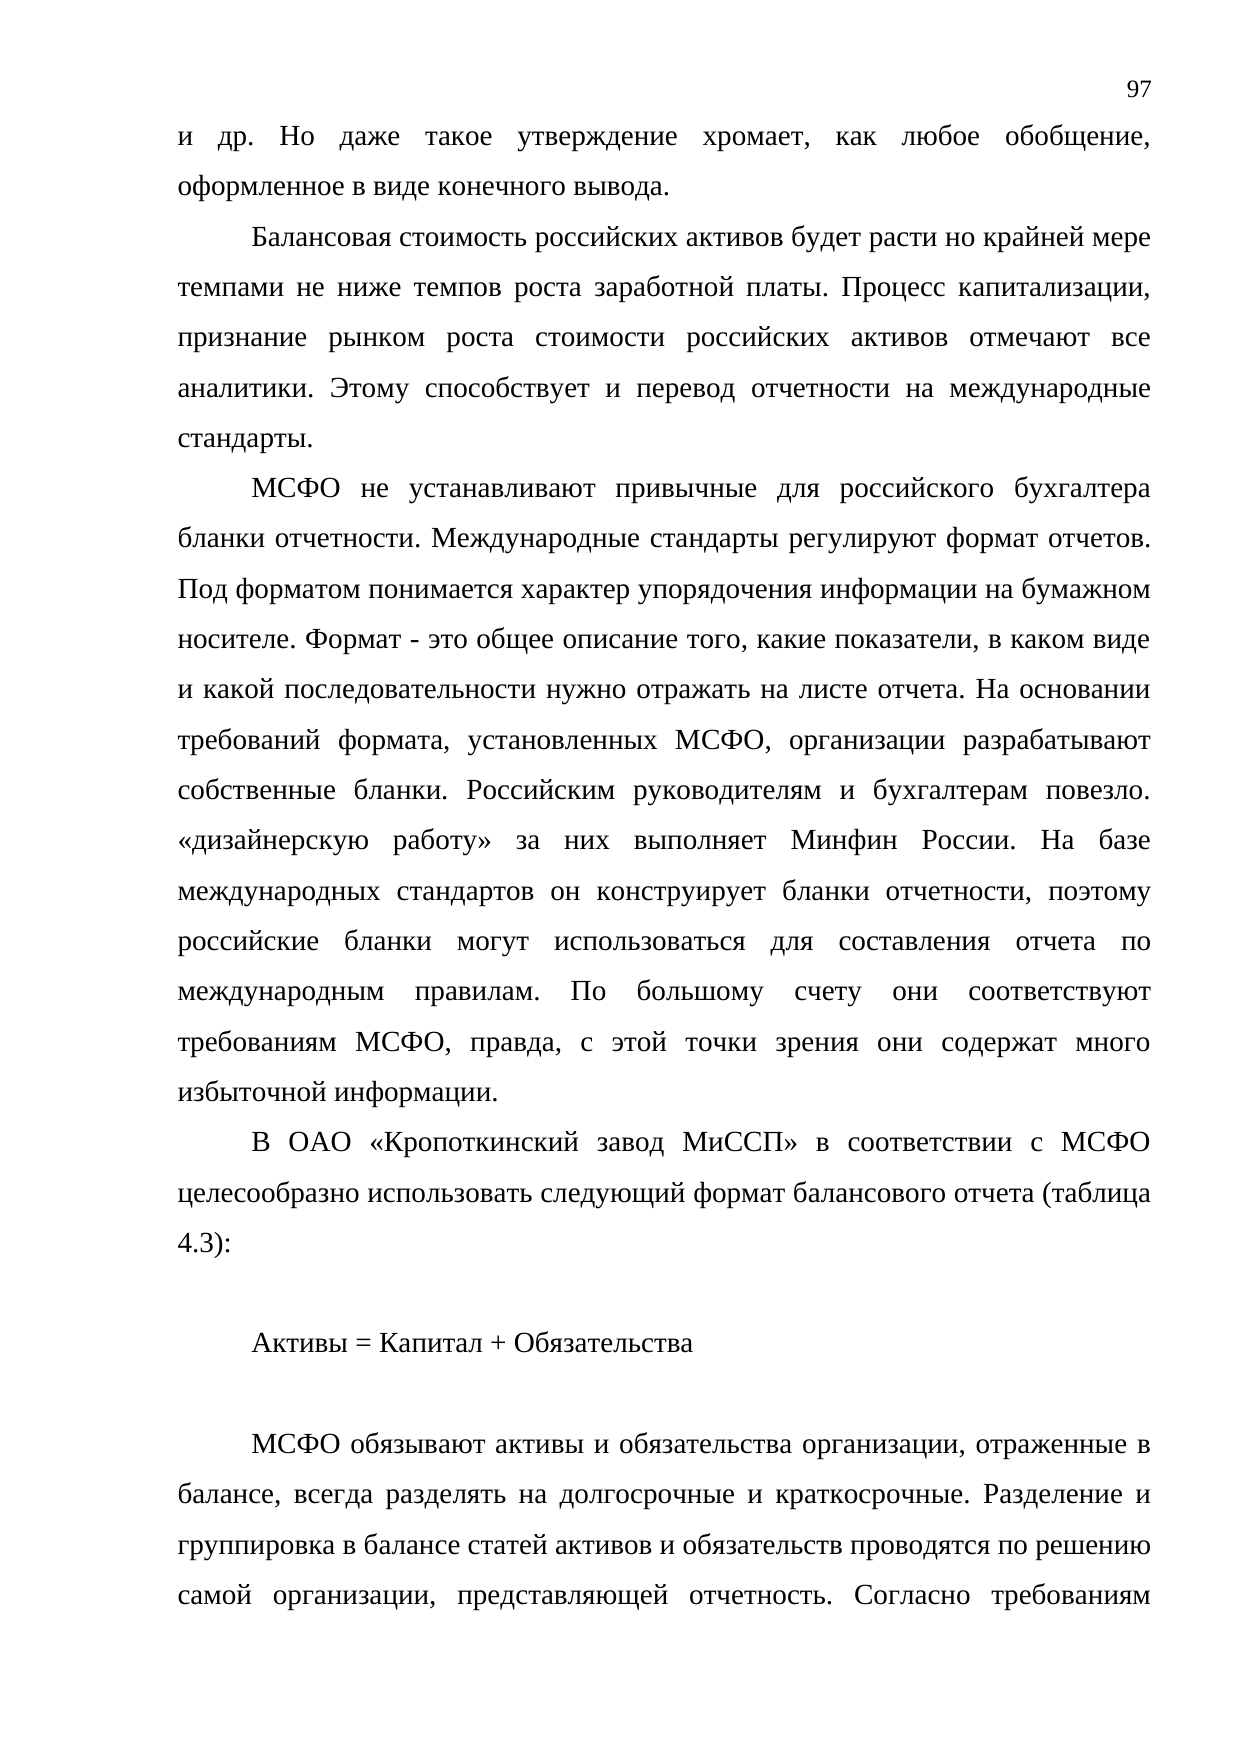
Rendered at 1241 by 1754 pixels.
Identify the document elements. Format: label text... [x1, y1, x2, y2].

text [177, 1426, 1152, 1611]
text В ОАО «Кропоткинский завод МиССП» в соответствии с МСФО целесообразно использовать следующий формат балансового отчета (таблица 4.3): [177, 1124, 1152, 1258]
text МСФО не устанавливают привычные для российского бухгалтера бланки отчетности. Международные стандарты регулируют формат отчетов. Под форматом понимается характер упорядочения информации на бумажном носителе. Формат - это общее описание того, какие показатели, в каком виде и какой последовательности нужно отражать на листе отчета. На основании требований формата, установленных МСФО, организации разрабатывают собственные бланки. Российским руководителям и бухгалтерам повезло. «дизайнерскую работу» за них выполняет Минфин России. На базе международных стандартов он конструирует бланки отчетности, поэтому российские бланки могут использоваться для составления отчета по международным правилам. По большому счету они соответствуют требованиям МСФО, правда, с этой точки зрения они содержат много избыточной информации. [177, 470, 1152, 1108]
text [177, 118, 1152, 202]
text Активы = Капитал + Обязательства [177, 1326, 1152, 1359]
text Балансовая стоимость российских активов будет расти но крайней мере темпами не ниже темпов роста заработной платы. Процесс капитализации, признание рынком роста стоимости российских активов отмечают все аналитики. Этому способствует и перевод отчетности на международные стандарты. [177, 219, 1152, 453]
